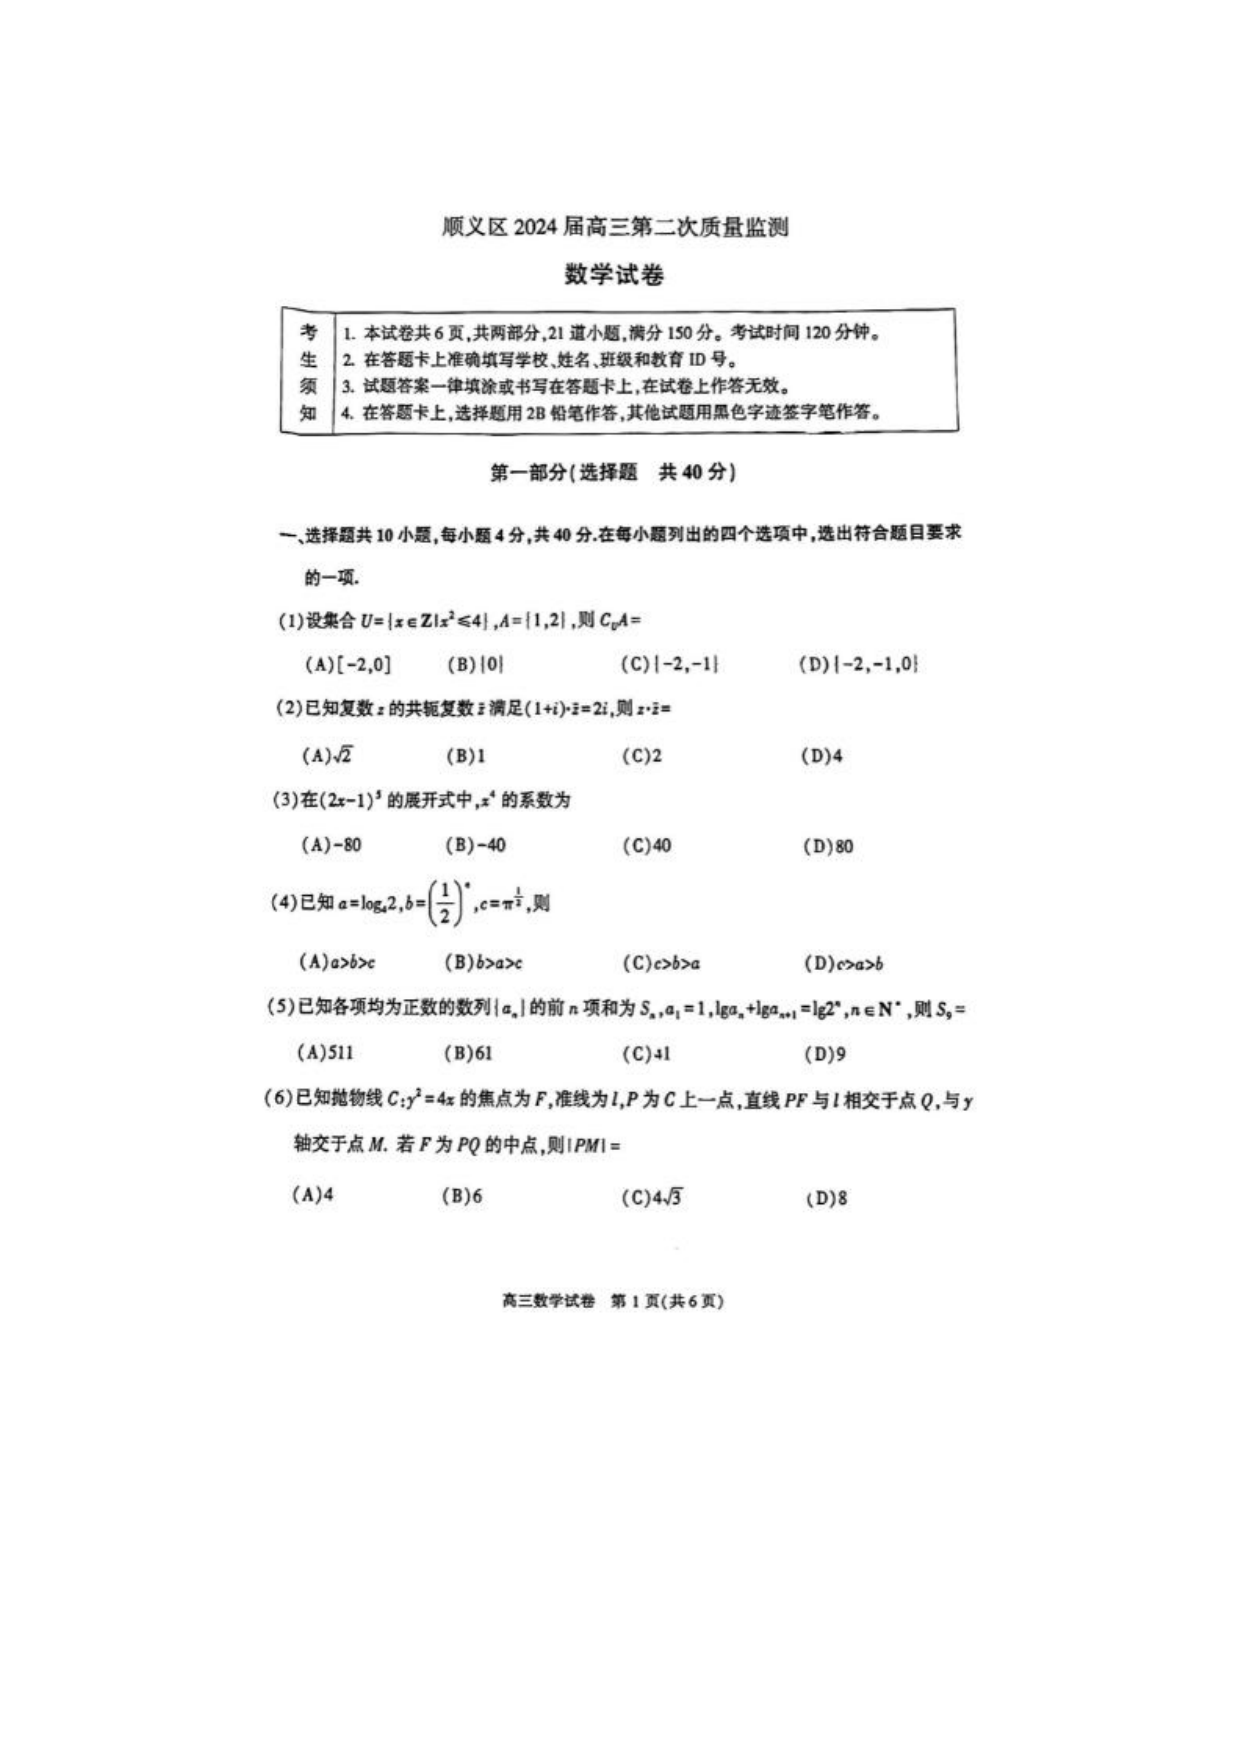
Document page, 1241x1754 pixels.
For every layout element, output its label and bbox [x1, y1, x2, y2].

picture [213, 162, 1027, 1344]
